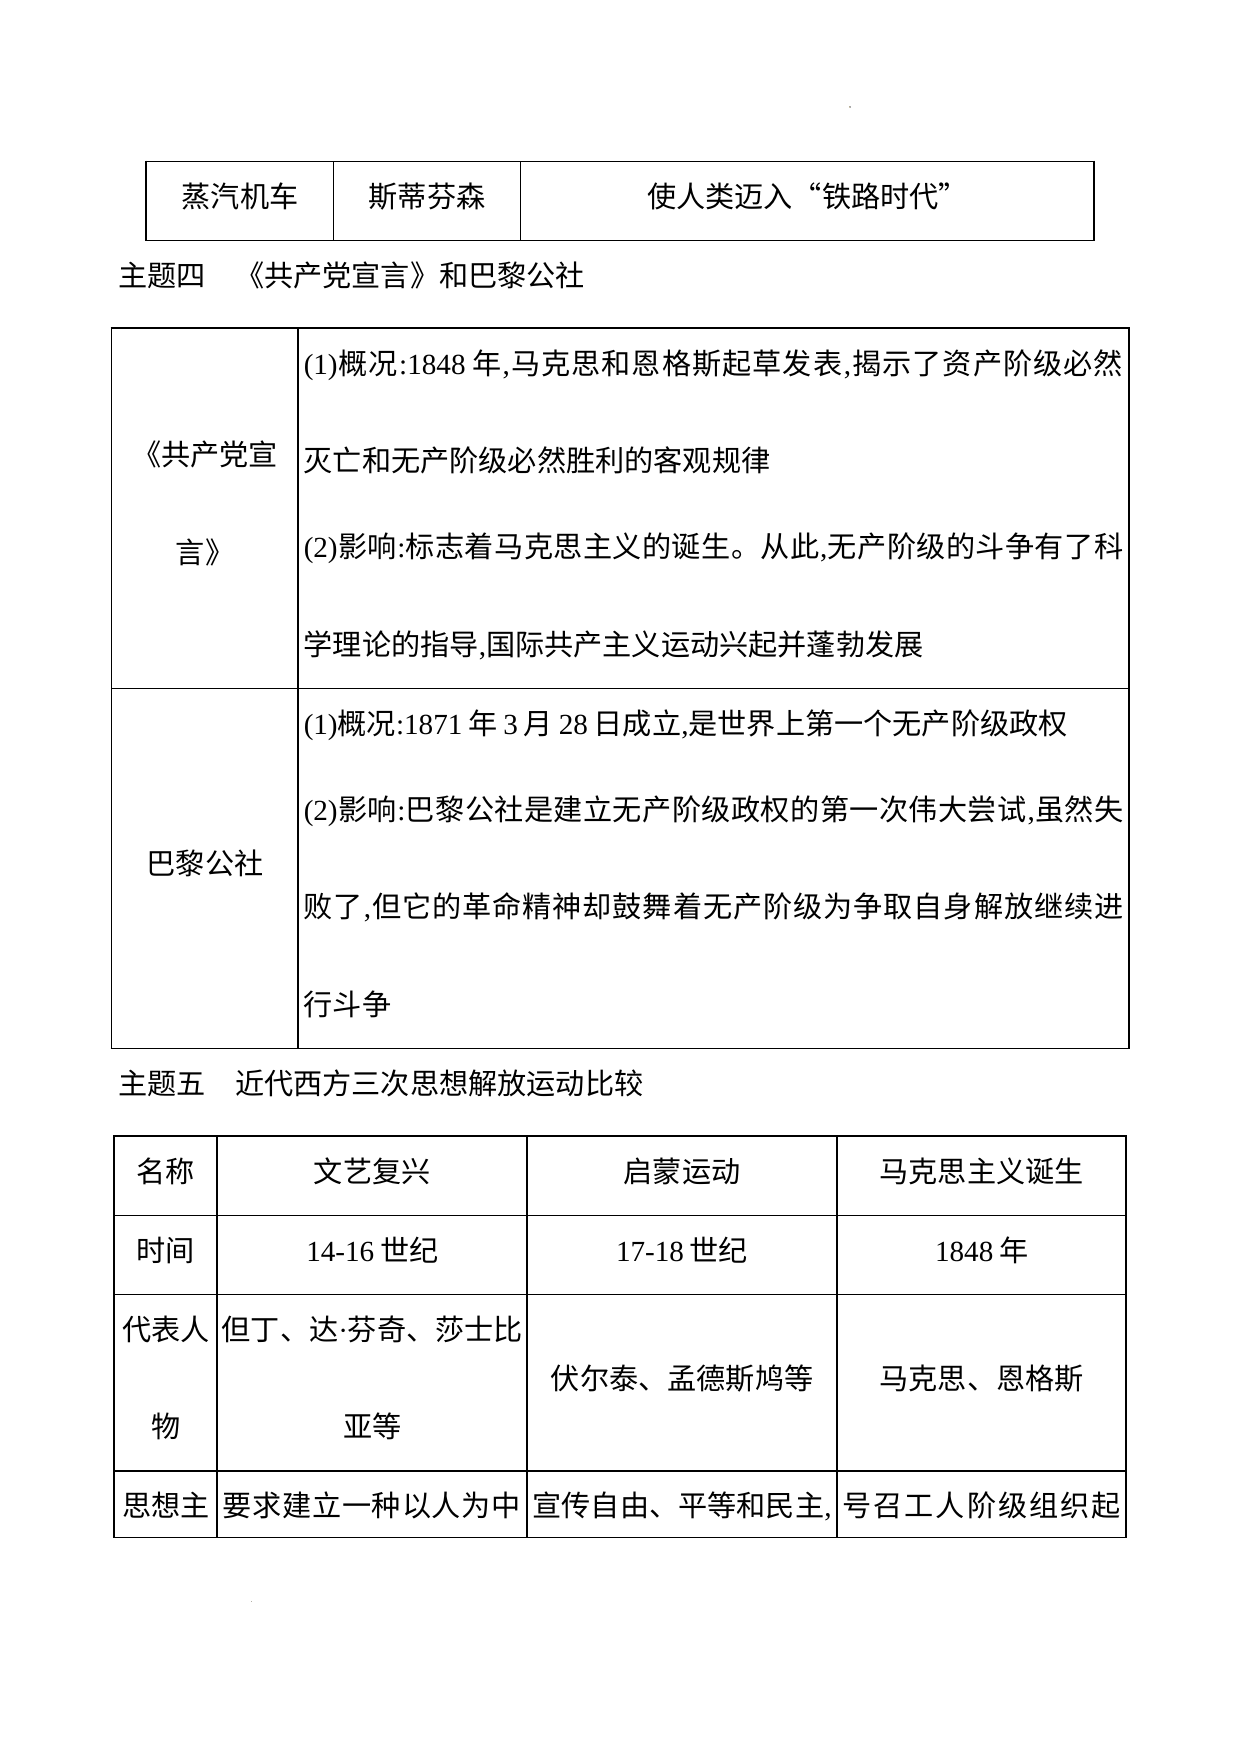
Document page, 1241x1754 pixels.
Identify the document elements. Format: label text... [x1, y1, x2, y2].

text 主题五 近代西方三次思想解放运动比较 [118, 1049, 1122, 1114]
table_cell 蒸汽机车 [147, 162, 333, 239]
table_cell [218, 1472, 526, 1537]
table_cell 马克思、恩格斯 [838, 1295, 1125, 1470]
table_cell 伏尔泰、孟德斯鸠等 [528, 1295, 836, 1470]
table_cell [528, 1472, 836, 1537]
table_header 《共产党宣言》 [112, 329, 297, 687]
table_cell 14-16世纪 [218, 1216, 526, 1293]
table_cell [838, 1472, 1125, 1537]
table_cell 思想主张 [115, 1472, 216, 1537]
table_header 启蒙运动 [528, 1137, 836, 1214]
table_cell 17-18世纪 [528, 1216, 836, 1293]
table_cell 1848年 [838, 1216, 1125, 1293]
table_header 文艺复兴 [218, 1137, 526, 1214]
table_cell 时间 [115, 1216, 216, 1293]
table_cell 使人类迈入“铁路时代” [521, 162, 1093, 239]
table_cell 代表人物 [115, 1295, 216, 1470]
table_cell 巴黎公社 [112, 689, 297, 1048]
table_cell 但丁、达·芬奇、莎士比亚等 [218, 1295, 526, 1470]
table_header 马克思主义诞生 [838, 1137, 1125, 1214]
table_cell 斯蒂芬森 [334, 162, 520, 239]
table_cell (1)概况:1871年3月28日成立,是世界上第一个无产阶级政权 (2)影响:巴黎公社是建立无产阶级政权的第一次伟大尝试,虽然失败了,但它的革命精神却鼓舞着无产阶级为争取自身解放继续进行斗争 [299, 689, 1128, 1048]
table_header 名称 [115, 1137, 216, 1214]
table_header (1)概况:1848年,马克思和恩格斯起草发表,揭示了资产阶级必然灭亡和无产阶级必然胜利的客观规律 (2)影响:标志着马克思主义的诞生。从此,无产阶级的斗争有了科学理论的指导,国际共产主义运动兴起并蓬勃发展 [299, 329, 1128, 687]
text 主题四 《共产党宣言》和巴黎公社 [118, 241, 1122, 306]
